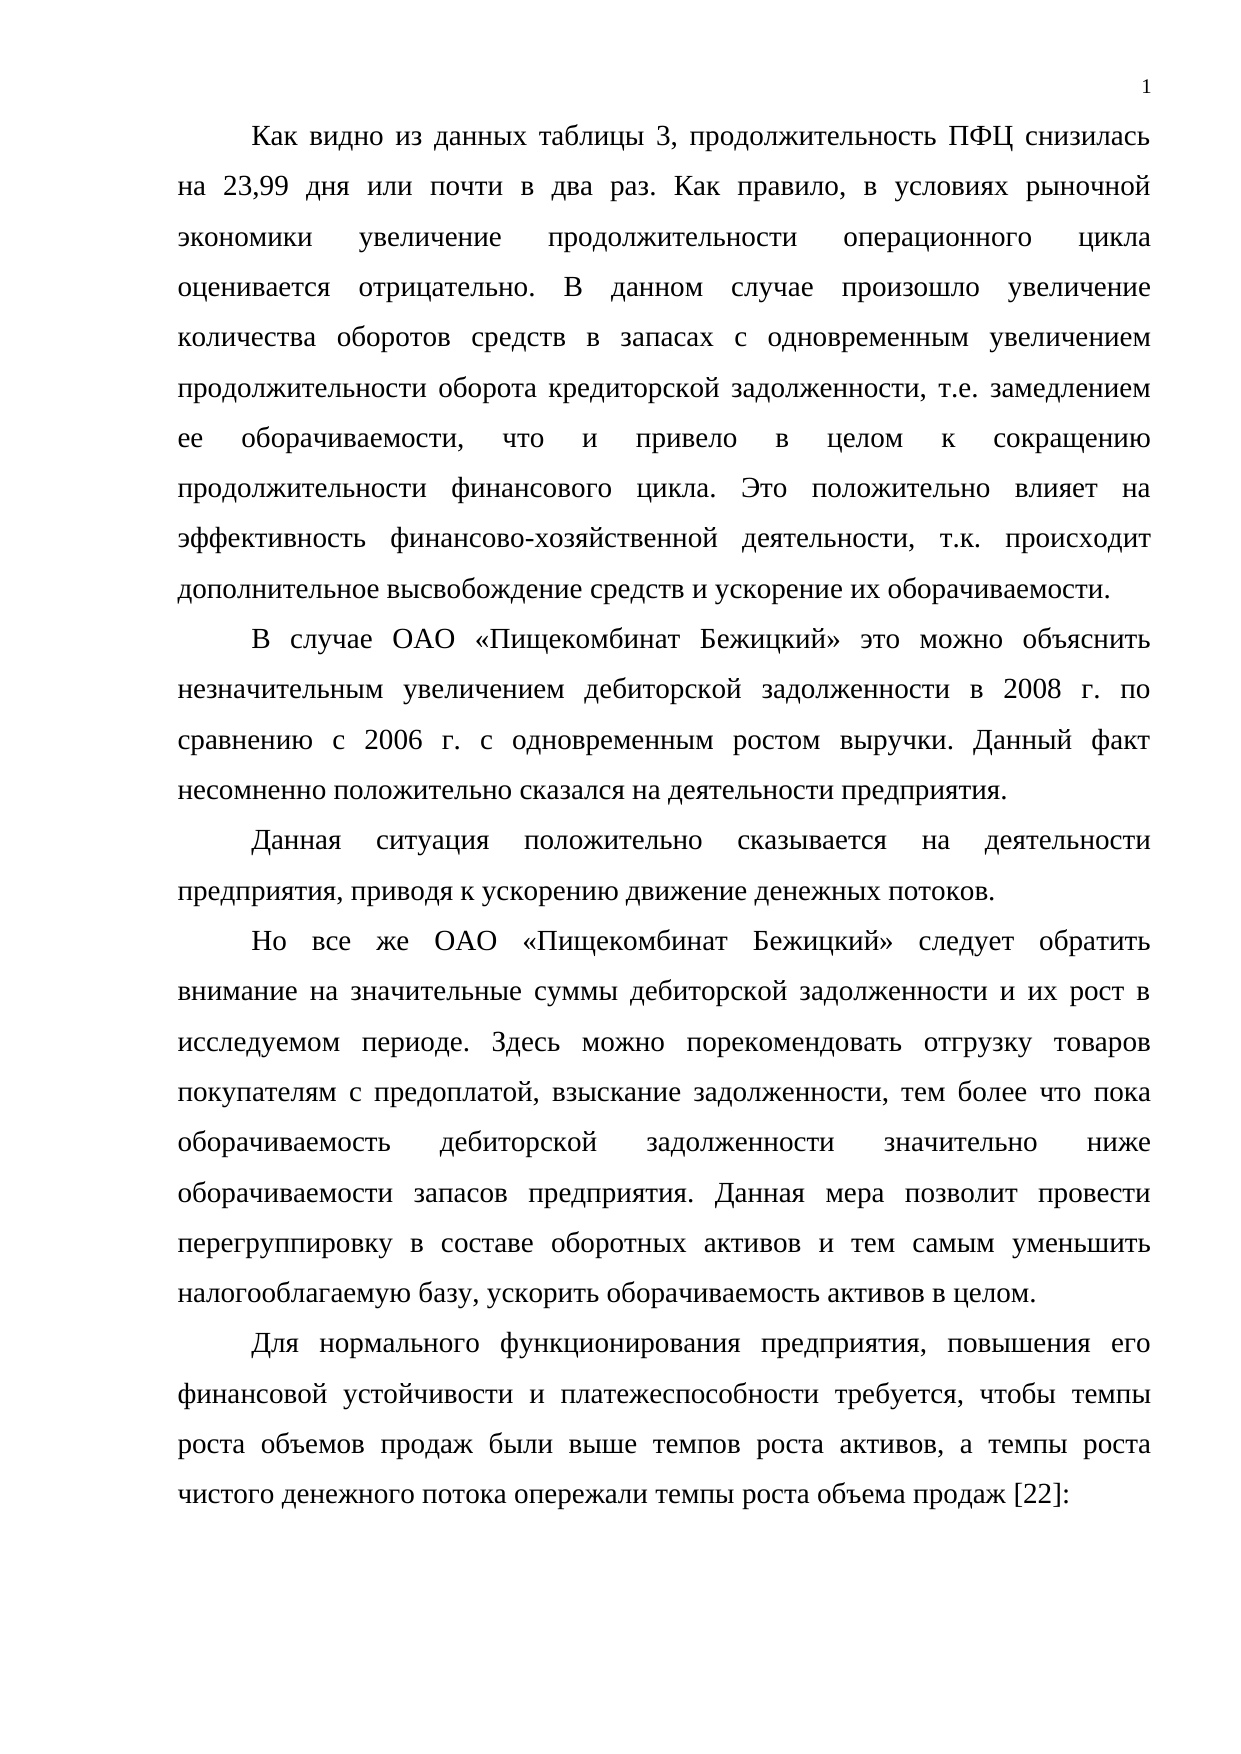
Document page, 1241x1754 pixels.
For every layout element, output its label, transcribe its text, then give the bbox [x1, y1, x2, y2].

text Для нормального функционирования предприятия, повышения его финансовой устойчивости и платежеспособности требуется, чтобы темпы роста объемов продаж были выше темпов роста активов, а темпы роста чистого денежного потока опережали темпы роста объема продаж [22]: [177, 1326, 1152, 1510]
text Как видно из данных таблицы 3, продолжительность ПФЦ снизилась на 23,99 дня или почти в два раз. Как правило, в условиях рыночной экономики увеличение продолжительности операционного цикла оценивается отрицательно. В данном случае произошло увеличение количества оборотов средств в запасах с одновременным увеличением продолжительности оборота кредиторской задолженности, т.е. замедлением ее оборачиваемости, что и привело в целом к сокращению продолжительности финансового цикла. Это положительно влияет на эффективность финансово-хозяйственной деятельности, т.к. происходит дополнительное высвобождение средств и ускорение их оборачиваемости. [177, 118, 1152, 604]
text Но все же ОАО «Пищекомбинат Бежицкий» следует обратить внимание на значительные суммы дебиторской задолженности и их рост в исследуемом периоде. Здесь можно порекомендовать отгрузку товаров покупателям с предоплатой, взыскание задолженности, тем более что пока оборачиваемость дебиторской задолженности значительно ниже оборачиваемости запасов предприятия. Данная мера позволит провести перегруппировку в составе оборотных активов и тем самым уменьшить налогооблагаемую базу, ускорить оборачиваемость активов в целом. [177, 923, 1152, 1309]
text В случае ОАО «Пищекомбинат Бежицкий» это можно объяснить незначительным увеличением дебиторской задолженности в 2008 г. по сравнению с 2006 г. с одновременным ростом выручки. Данный факт несомненно положительно сказался на деятельности предприятия. [177, 621, 1152, 806]
text Данная ситуация положительно сказывается на деятельности предприятия, приводя к ускорению движение денежных потоков. [177, 822, 1152, 906]
